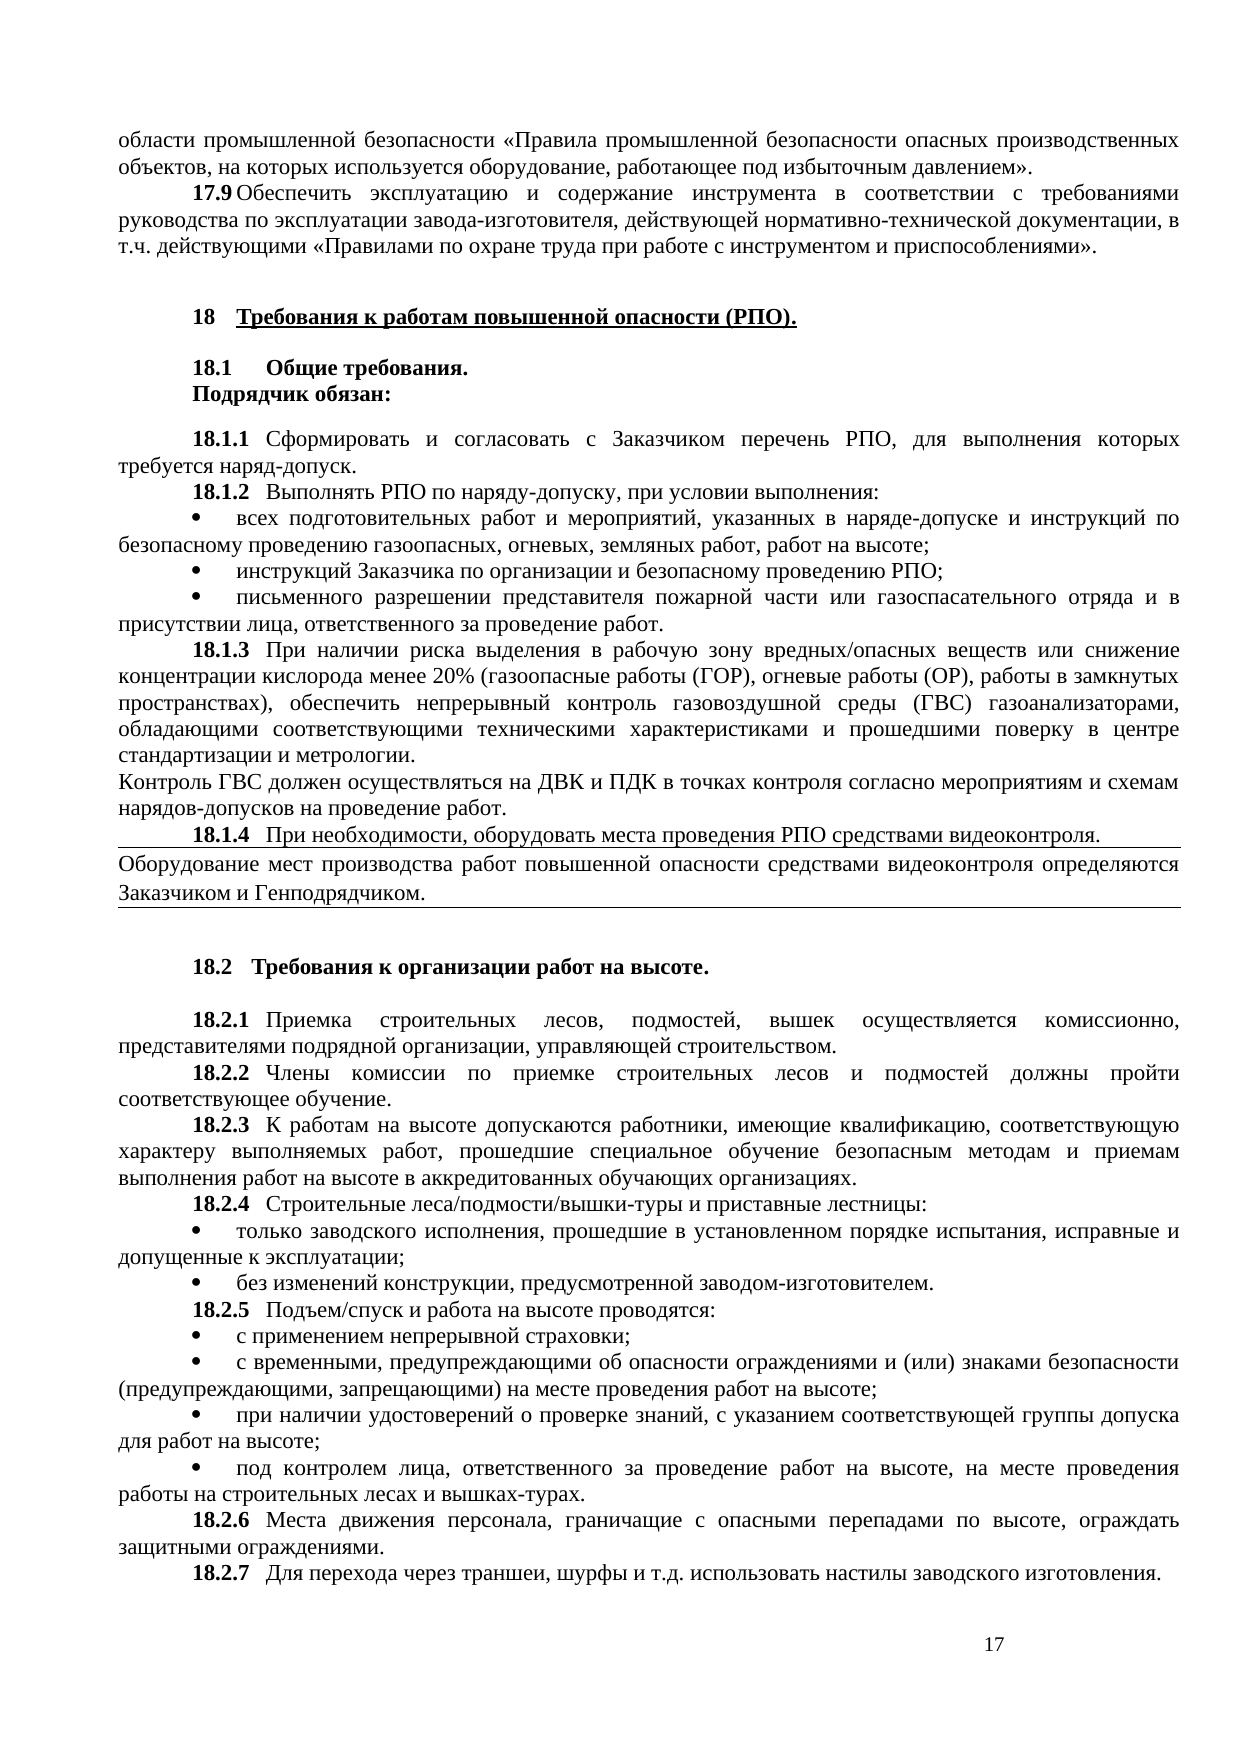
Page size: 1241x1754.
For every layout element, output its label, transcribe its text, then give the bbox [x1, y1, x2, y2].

list Строительные леса/подмости/вышки-туры и приставные лестницы: [118, 1190, 1181, 1217]
list с применением непрерывной страховки; [118, 1322, 1181, 1348]
list Требования к работам повышенной опасности (РПО). [118, 303, 1181, 330]
list Общие требования. [118, 354, 1181, 380]
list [118, 127, 1181, 179]
list под контролем лица, ответственного за проведение работ на высоте, на месте проведения работы на строительных лесах и вышках-турах. [118, 1454, 1181, 1507]
list К работам на высоте допускаются работники, имеющие квалификацию, соответствующую характеру выполняемых работ, прошедшие специальное обучение безопасным методам и приемам выполнения работ на высоте в аккредитованных обучающих организациях. [118, 1111, 1181, 1190]
list только заводского исполнения, прошедшие в установленном порядке испытания, исправные и допущенные к эксплуатации; [118, 1217, 1181, 1269]
list При наличии риска выделения в рабочую зону вредных/опасных веществ или снижение концентрации кислорода менее 20% (газоопасные работы (ГОР), огневые работы (ОР), работы в замкнутых пространствах), обеспечить непрерывный контроль газовоздушной среды (ГВС) газоанализаторами, обладающими соответствующими техническими характеристиками и прошедшими поверку в центре стандартизации и метрологии. [118, 636, 1181, 768]
text Подрядчик обязан: [118, 380, 1181, 407]
list Сформировать и согласовать с Заказчиком перечень РПО, для выполнения которых требуется наряд-допуск. [118, 425, 1181, 478]
list Члены комиссии по приемке строительных лесов и подмостей должны пройти соответствующее обучение. [118, 1058, 1181, 1111]
list Подъем/спуск и работа на высоте проводятся: [118, 1296, 1181, 1322]
list Контроль ГВС должен осуществляться на ДВК и ПДК в точках контроля согласно мероприятиям и схемам нарядов-допусков на проведение работ. [118, 768, 1181, 821]
list Обеспечить эксплуатацию и содержание инструмента в соответствии с требованиями руководства по эксплуатации завода-изготовителя, действующей нормативно-технической документации, в т.ч. действующими «Правилами по охране труда при работе с инструментом и приспособлениями». [118, 179, 1181, 258]
list Приемка строительных лесов, подмостей, вышек осуществляется комиссионно, представителями подрядной организации, управляющей строительством. [118, 1006, 1181, 1058]
text Оборудование мест производства работ повышенной опасности средствами видеоконтроля определяются Заказчиком и Генподрядчиком. [118, 848, 1181, 907]
list При необходимости, оборудовать места проведения РПО средствами видеоконтроля. [118, 821, 1181, 847]
list всех подготовительных работ и мероприятий, указанных в наряде-допуске и инструкций по безопасному проведению газоопасных, огневых, земляных работ, работ на высоте; [118, 504, 1181, 557]
list без изменений конструкции, предусмотренной заводом-изготовителем. [118, 1269, 1181, 1296]
list Для перехода через траншеи, шурфы и т.д. использовать настилы заводского изготовления. [118, 1559, 1181, 1586]
list с временными, предупреждающими об опасности ограждениями и (или) знаками безопасности (предупреждающими, запрещающими) на месте проведения работ на высоте; [118, 1348, 1181, 1401]
list Места движения персонала, граничащие с опасными перепадами по высоте, ограждать защитными ограждениями. [118, 1507, 1181, 1559]
list Выполнять РПО по наряду-допуску, при условии выполнения: [118, 478, 1181, 504]
list Требования к организации работ на высоте. [118, 953, 1181, 979]
list письменного разрешении представителя пожарной части или газоспасательного отряда и в присутствии лица, ответственного за проведение работ. [118, 583, 1181, 636]
list при наличии удостоверений о проверке знаний, с указанием соответствующей группы допуска для работ на высоте; [118, 1401, 1181, 1454]
list инструкций Заказчика по организации и безопасному проведению РПО; [118, 557, 1181, 583]
